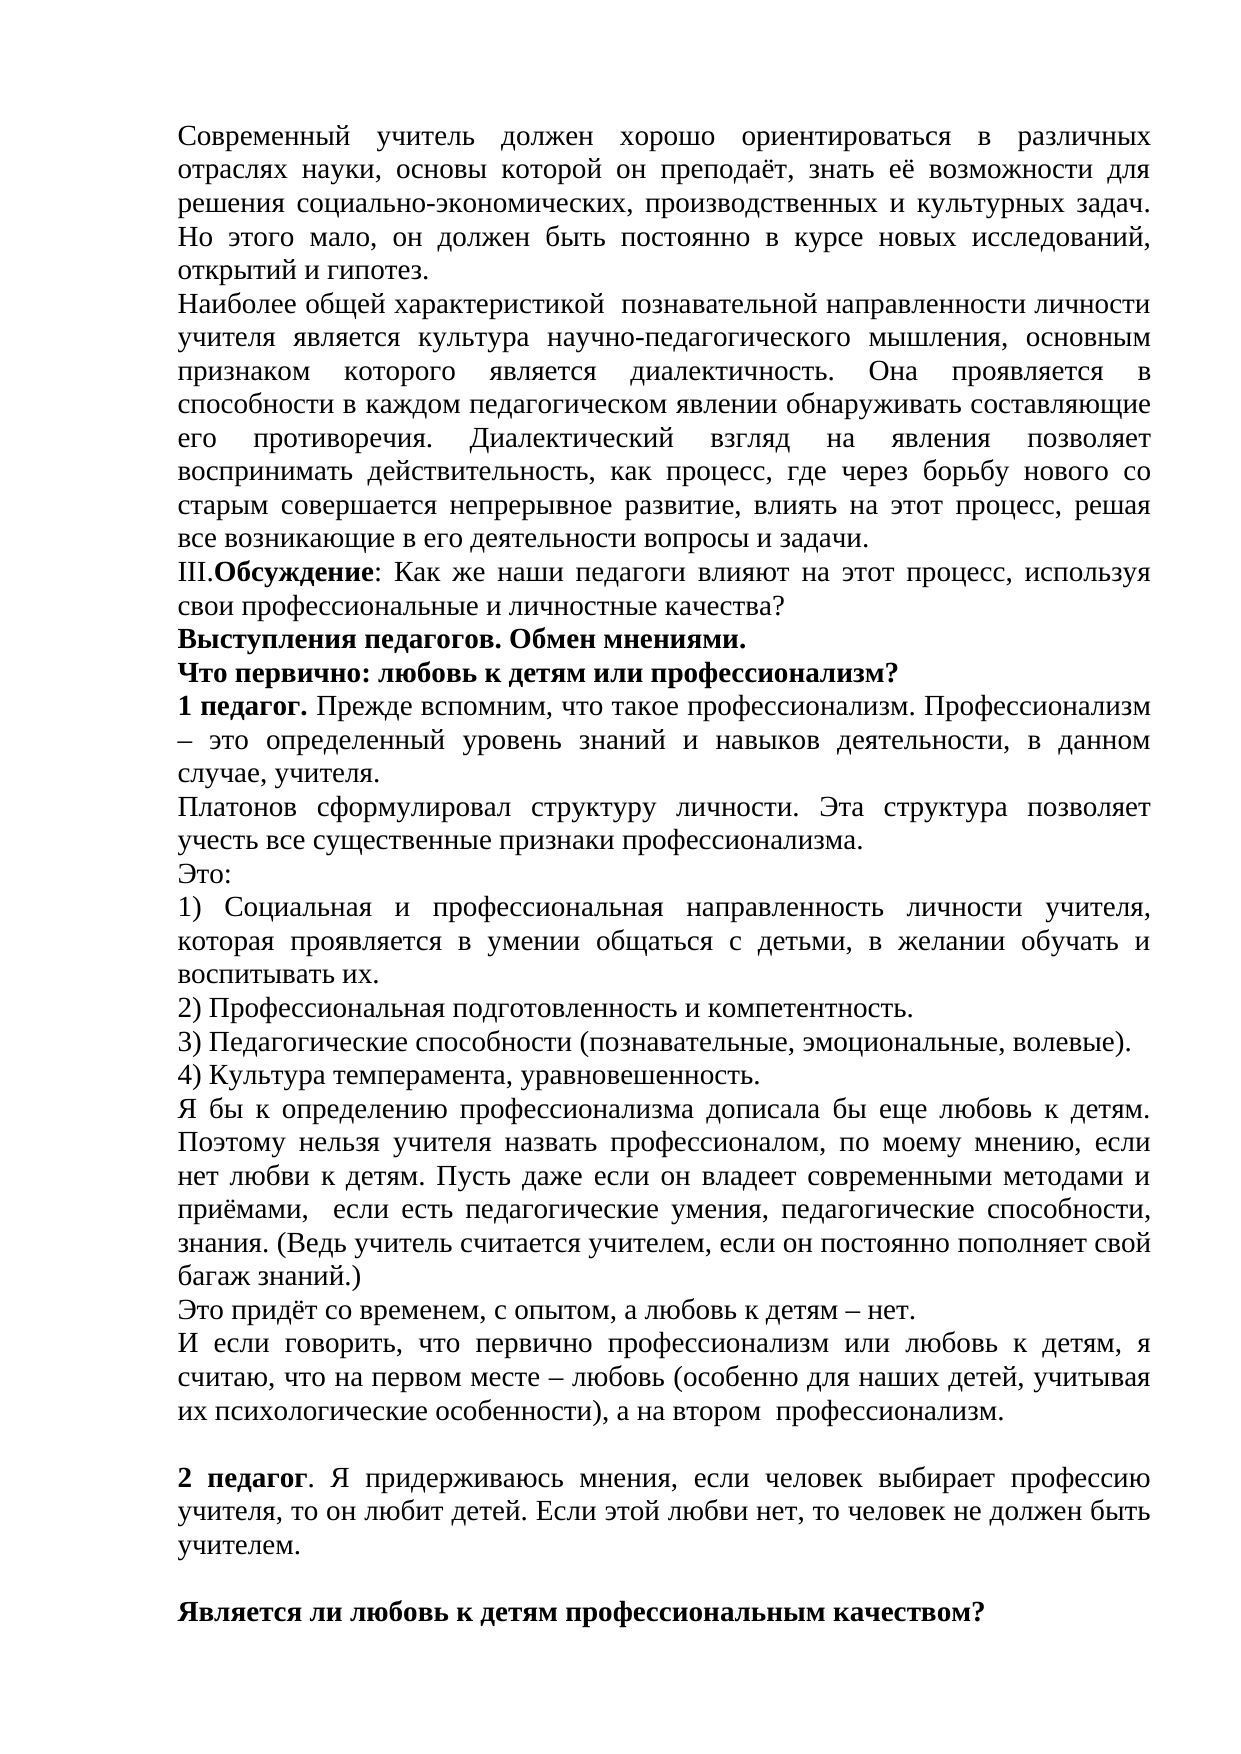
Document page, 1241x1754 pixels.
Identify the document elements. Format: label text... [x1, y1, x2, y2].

text Это: [177, 856, 1152, 889]
text Что первично: любовь к детям или профессионализм? [177, 655, 1152, 688]
text 3) Педагогические способности (познавательные, эмоциональные, волевые). [177, 1024, 1152, 1057]
text 2) Профессиональная подготовленность и компетентность. [177, 990, 1152, 1024]
text Является ли любовь к детям профессиональным качеством? [177, 1594, 1152, 1627]
text 2 педагог. Я придерживаюсь мнения, если человек выбирает профессию учителя, то он любит детей. Если этой любви нет, то человек не должен быть учителем. [177, 1460, 1152, 1560]
text И если говорить, что первично профессионализм или любовь к детям, я считаю, что на первом месте – любовь (особенно для наших детей, учитывая их психологические особенности), а на втором профессионализм. [177, 1326, 1152, 1426]
text 4) Культура темперамента, уравновешенность. [177, 1057, 1152, 1091]
text III.Обсуждение: Как же наши педагоги влияют на этот процесс, используя свои профессиональные и личностные качества? [177, 554, 1152, 621]
text Наиболее общей характеристикой познавательной направленности личности учителя является культура научно-педагогического мышления, основным признаком которого является диалектичность. Она проявляется в способности в каждом педагогическом явлении обнаруживать составляющие его противоречия. Диалектический взгляд на явления позволяет воспринимать действительность, как процесс, где через борьбу нового со старым совершается непрерывное развитие, влиять на этот процесс, решая все возникающие в его деятельности вопросы и задачи. [177, 286, 1152, 554]
text Платонов сформулировал структуру личности. Эта структура позволяет учесть все существенные признаки профессионализма. [177, 789, 1152, 856]
text Я бы к определению профессионализма дописала бы еще любовь к детям. Поэтому нельзя учителя назвать профессионалом, по моему мнению, если нет любви к детям. Пусть даже если он владеет современными методами и приёмами, если есть педагогические умения, педагогические способности, знания. (Ведь учитель считается учителем, если он постоянно пополняет свой багаж знаний.) [177, 1091, 1152, 1292]
text 1 педагог. Прежде вспомним, что такое профессионализм. Профессионализм – это определенный уровень знаний и навыков деятельности, в данном случае, учителя. [177, 688, 1152, 789]
text Современный учитель должен хорошо ориентироваться в различных отраслях науки, основы которой он преподаёт, знать её возможности для решения социально-экономических, производственных и культурных задач. Но этого мало, он должен быть постоянно в курсе новых исследований, открытий и гипотез. [177, 118, 1152, 286]
text Выступления педагогов. Обмен мнениями. [177, 621, 1152, 655]
text Это придёт со временем, с опытом, а любовь к детям – нет. [177, 1292, 1152, 1326]
text 1) Социальная и профессиональная направленность личности учителя, которая проявляется в умении общаться с детьми, в желании обучать и воспитывать их. [177, 889, 1152, 990]
